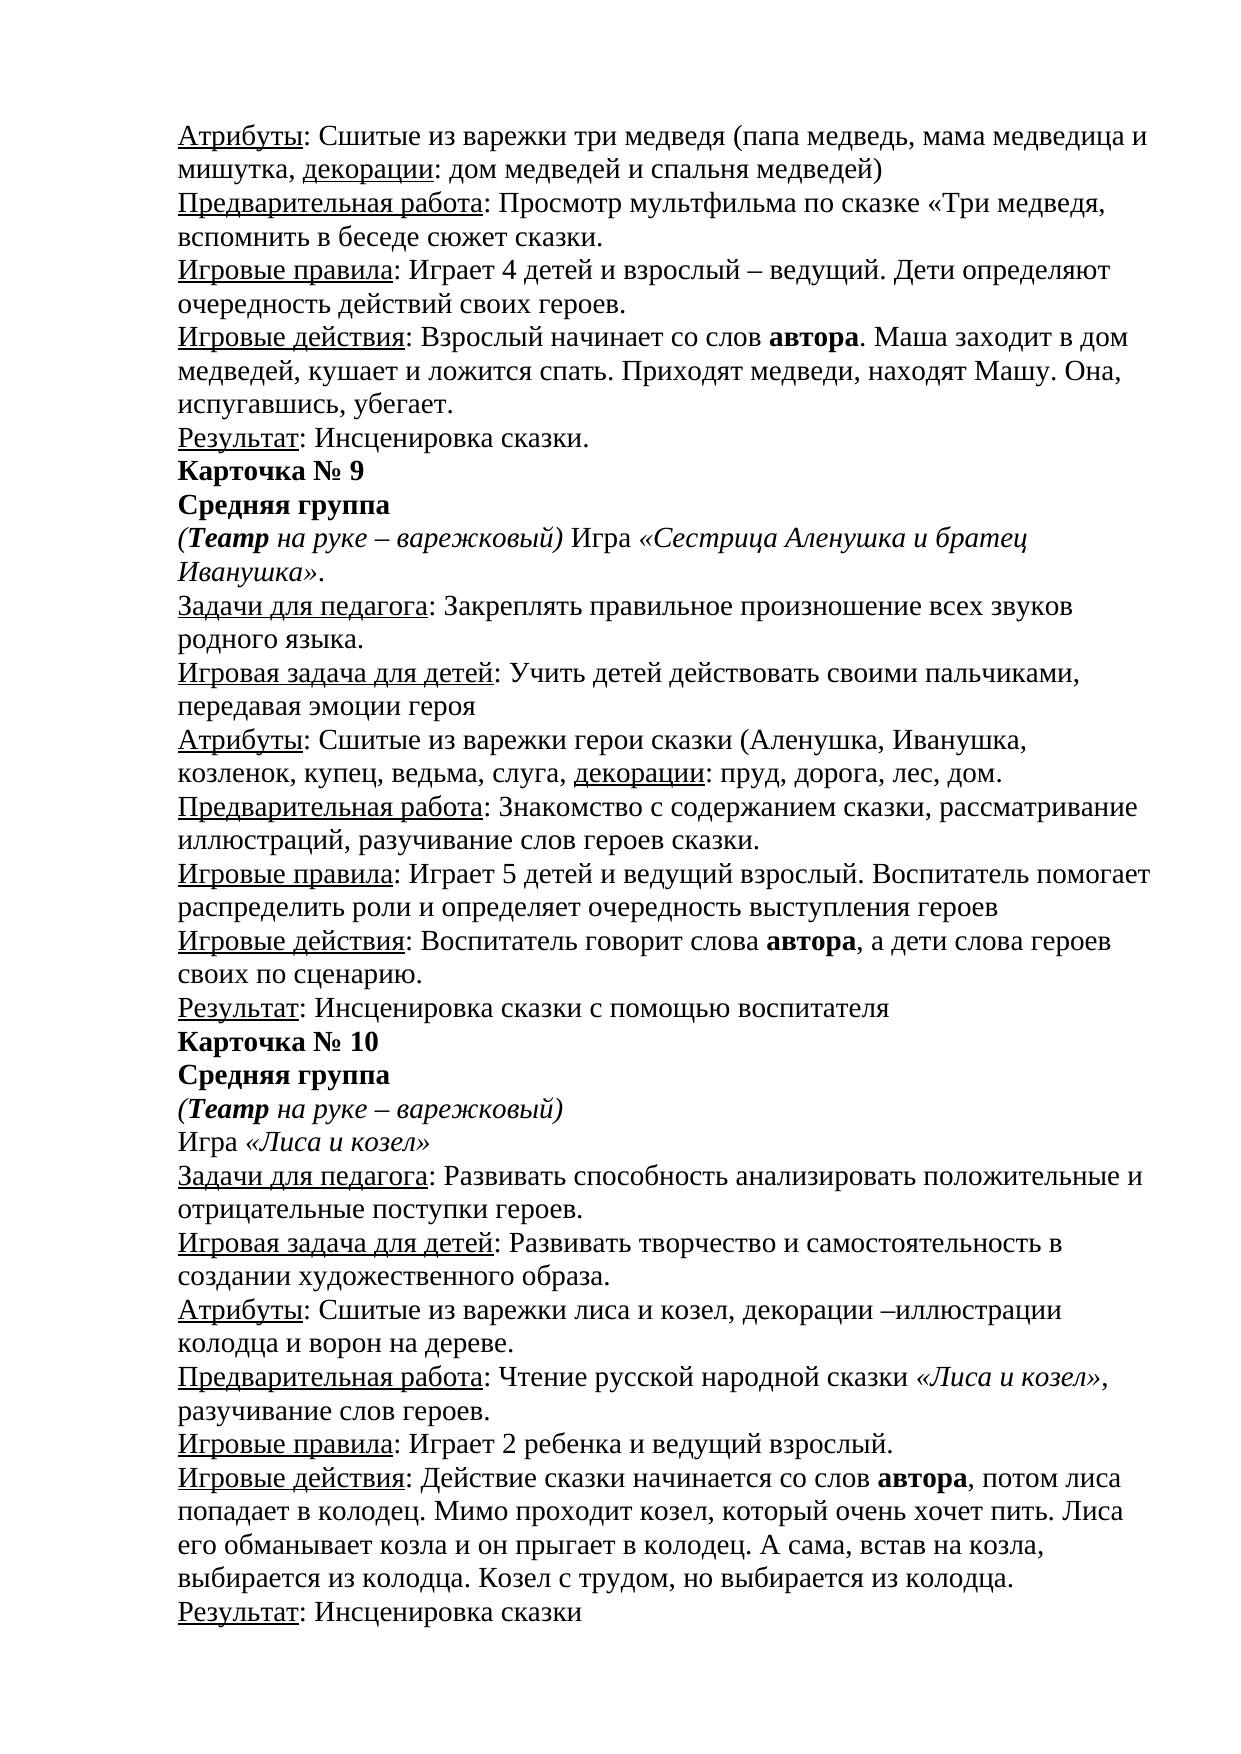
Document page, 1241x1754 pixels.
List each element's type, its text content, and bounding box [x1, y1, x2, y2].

text Игровая задача для детей: Развивать творчество и самостоятельность в создании художественного образа. [177, 1225, 1152, 1292]
text Средняя группа [177, 487, 1152, 521]
text Игровые действия: Взрослый начинает со слов автора. Маша заходит в дом медведей, кушает и ложится спать. Приходят медведи, находят Машу. Она, испугавшись, убегает. [177, 319, 1152, 420]
text Игра «Лиса и козел» [177, 1124, 1152, 1158]
text Игровые правила: Играет 2 ребенка и ведущий взрослый. [177, 1426, 1152, 1460]
text Результат: Инсценировка сказки [177, 1594, 1152, 1627]
text Предварительная работа: Знакомство с содержанием сказки, рассматривание иллюстраций, разучивание слов героев сказки. [177, 789, 1152, 856]
text Задачи для педагога: Развивать способность анализировать положительные и отрицательные поступки героев. [177, 1158, 1152, 1225]
text Игровая задача для детей: Учить детей действовать своими пальчиками, передавая эмоции героя [177, 655, 1152, 722]
text Результат: Инсценировка сказки с помощью воспитателя [177, 990, 1152, 1024]
text Карточка № 9 [177, 453, 1152, 487]
text (Театр на руке – варежковый) Игра «Сестрица Аленушка и братец Иванушка». [177, 521, 1152, 588]
text Предварительная работа: Просмотр мультфильма по сказке «Три медведя, вспомнить в беседе сюжет сказки. [177, 185, 1152, 252]
text Игровые действия: Действие сказки начинается со слов автора, потом лиса попадает в колодец. Мимо проходит козел, который очень хочет пить. Лиса его обманывает козла и он прыгает в колодец. А сама, встав на козла, выбирается из колодца. Козел с трудом, но выбирается из колодца. [177, 1460, 1152, 1594]
text Игровые правила: Играет 5 детей и ведущий взрослый. Воспитатель помогает распределить роли и определяет очередность выступления героев [177, 856, 1152, 923]
text Атрибуты: Сшитые из варежки три медведя (папа медведь, мама медведица и мишутка, декорации: дом медведей и спальня медведей) [177, 118, 1152, 185]
text Карточка № 10 [177, 1024, 1152, 1057]
text Игровые действия: Воспитатель говорит слова автора, а дети слова героев своих по сценарию. [177, 923, 1152, 990]
text Игровые правила: Играет 4 детей и взрослый – ведущий. Дети определяют очередность действий своих героев. [177, 252, 1152, 319]
text (Театр на руке – варежковый) [177, 1091, 1152, 1124]
text Предварительная работа: Чтение русской народной сказки «Лиса и козел», разучивание слов героев. [177, 1359, 1152, 1426]
text Средняя группа [177, 1057, 1152, 1091]
text Атрибуты: Сшитые из варежки герои сказки (Аленушка, Иванушка, козленок, купец, ведьма, слуга, декорации: пруд, дорога, лес, дом. [177, 722, 1152, 789]
text Атрибуты: Сшитые из варежки лиса и козел, декорации –иллюстрации колодца и ворон на дереве. [177, 1292, 1152, 1359]
text Задачи для педагога: Закреплять правильное произношение всех звуков родного языка. [177, 588, 1152, 655]
text Результат: Инсценировка сказки. [177, 420, 1152, 453]
